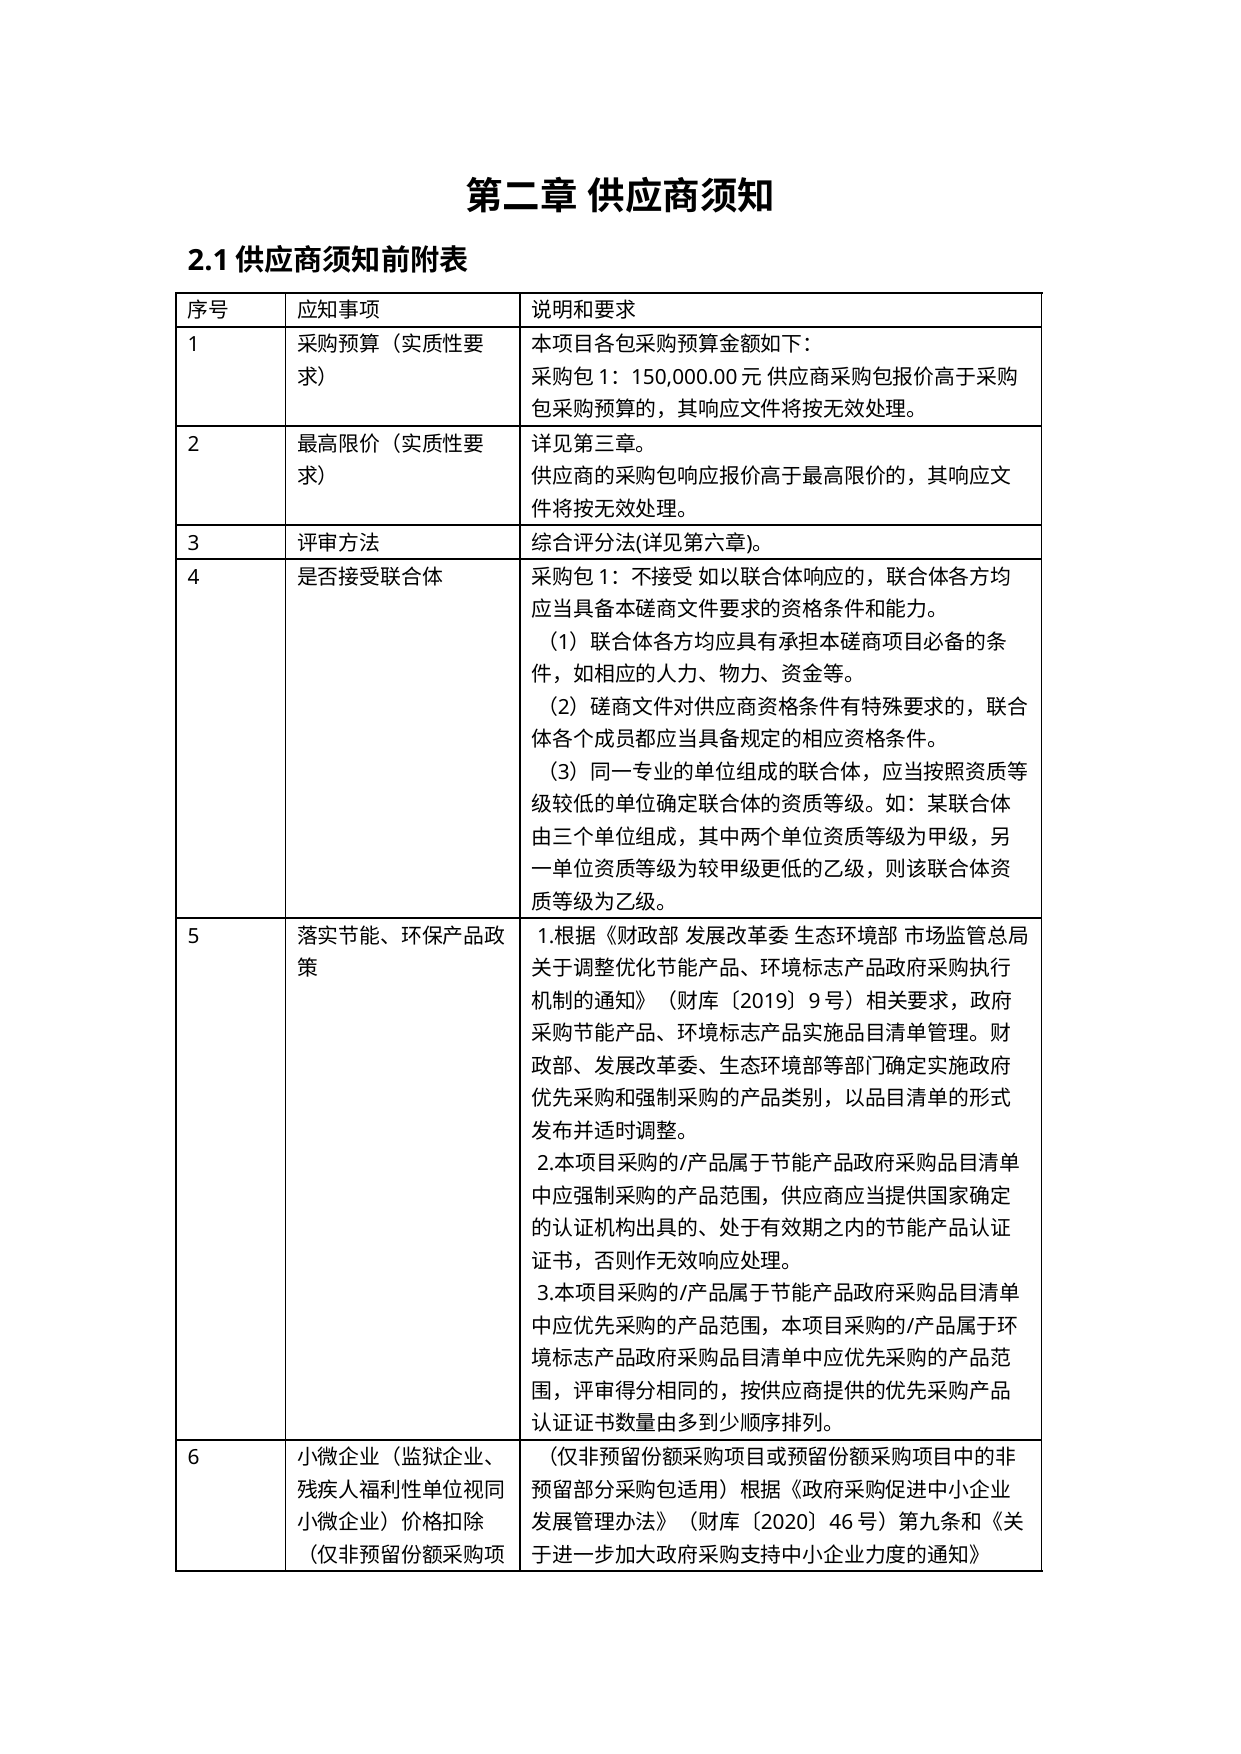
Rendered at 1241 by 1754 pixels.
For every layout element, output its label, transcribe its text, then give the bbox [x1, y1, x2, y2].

table_cell 本项目各包采购预算金额如下： 采购包1：150,000.00元 供应商采购包报价高于采购包采购预算的，其响应文件将按无效处理。 [521, 328, 1041, 425]
table_cell 落实节能、环保产品政策 [286, 919, 519, 1439]
table_cell 综合评分法(详见第六章)。 [521, 526, 1041, 558]
table_cell 详见第三章。 供应商的采购包响应报价高于最高限价的，其响应文件将按无效处理。 [521, 427, 1041, 524]
table_header 应知事项 [286, 294, 519, 326]
table_cell 4 [177, 560, 285, 917]
table_cell 采购包1：不接受 如以联合体响应的，联合体各方均应当具备本磋商文件要求的资格条件和能力。 （1）联合体各方均应具有承担本磋商项目必备的条件，如相应的人力、物力、资金等。 （2）磋商文件对供应商资格条件有特殊要求的，联合体各个成员都应当具备规定的相应资格条件。 （3）同一专业的单位组成的联合体，应当按照资质等级较低的单位确定联合体的资质等级。如：某联合体由三个单位组成，其中两个单位资质等级为甲级，另一单位资质等级为较甲级更低的乙级，则该联合体资质等级为乙级。 [521, 560, 1041, 917]
table_cell 评审方法 [286, 526, 519, 558]
table_cell 是否接受联合体 [286, 560, 519, 917]
table_cell 1.根据《财政部 发展改革委 生态环境部 市场监管总局关于调整优化节能产品、环境标志产品政府采购执行机制的通知》（财库〔2019〕9号）相关要求，政府采购节能产品、环境标志产品实施品目清单管理。财政部、发展改革委、生态环境部等部门确定实施政府优先采购和强制采购的产品类别，以品目清单的形式发布并适时调整。 2.本项目采购的/产品属于节能产品政府采购品目清单中应强制采购的产品范围，供应商应当提供国家确定的认证机构出具的、处于有效期之内的节能产品认证证书，否则作无效响应处理。 3.本项目采购的/产品属于节能产品政府采购品目清单中应优先采购的产品范围，本项目采购的/产品属于环境标志产品政府采购品目清单中应优先采购的产品范围，评审得分相同的，按供应商提供的优先采购产品认证证书数量由多到少顺序排列。 [521, 919, 1041, 1439]
table_header 序号 [177, 294, 285, 326]
table_cell 3 [177, 526, 285, 558]
text 2.1供应商须知前附表 [187, 227, 1053, 292]
table_cell 5 [177, 919, 285, 1439]
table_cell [521, 1441, 1041, 1570]
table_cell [286, 1441, 519, 1570]
table_cell 1 [177, 328, 285, 425]
table_cell 采购预算（实质性要求） [286, 328, 519, 425]
table_cell 最高限价（实质性要求） [286, 427, 519, 524]
table_cell 2 [177, 427, 285, 524]
table_header 说明和要求 [521, 294, 1041, 326]
table_cell 6 [177, 1441, 285, 1570]
text 第二章 供应商须知 [187, 162, 1053, 227]
